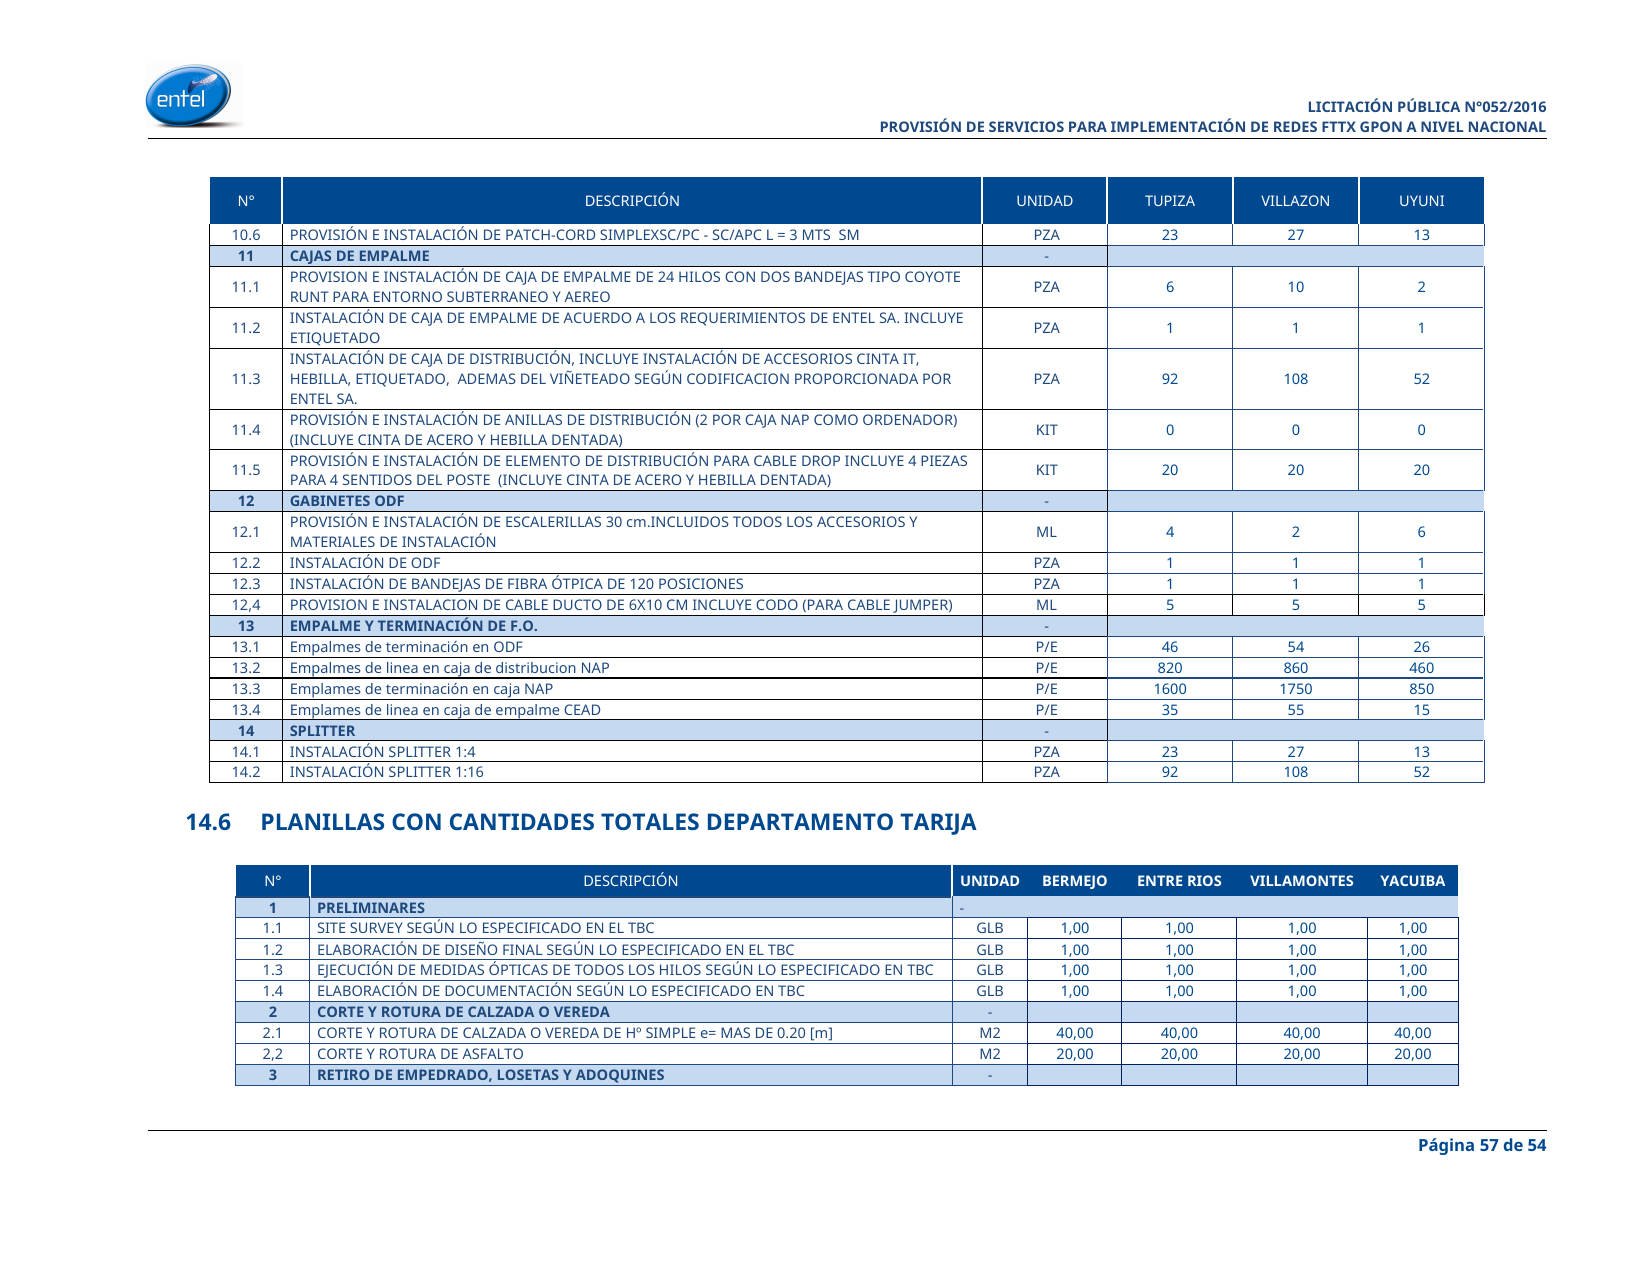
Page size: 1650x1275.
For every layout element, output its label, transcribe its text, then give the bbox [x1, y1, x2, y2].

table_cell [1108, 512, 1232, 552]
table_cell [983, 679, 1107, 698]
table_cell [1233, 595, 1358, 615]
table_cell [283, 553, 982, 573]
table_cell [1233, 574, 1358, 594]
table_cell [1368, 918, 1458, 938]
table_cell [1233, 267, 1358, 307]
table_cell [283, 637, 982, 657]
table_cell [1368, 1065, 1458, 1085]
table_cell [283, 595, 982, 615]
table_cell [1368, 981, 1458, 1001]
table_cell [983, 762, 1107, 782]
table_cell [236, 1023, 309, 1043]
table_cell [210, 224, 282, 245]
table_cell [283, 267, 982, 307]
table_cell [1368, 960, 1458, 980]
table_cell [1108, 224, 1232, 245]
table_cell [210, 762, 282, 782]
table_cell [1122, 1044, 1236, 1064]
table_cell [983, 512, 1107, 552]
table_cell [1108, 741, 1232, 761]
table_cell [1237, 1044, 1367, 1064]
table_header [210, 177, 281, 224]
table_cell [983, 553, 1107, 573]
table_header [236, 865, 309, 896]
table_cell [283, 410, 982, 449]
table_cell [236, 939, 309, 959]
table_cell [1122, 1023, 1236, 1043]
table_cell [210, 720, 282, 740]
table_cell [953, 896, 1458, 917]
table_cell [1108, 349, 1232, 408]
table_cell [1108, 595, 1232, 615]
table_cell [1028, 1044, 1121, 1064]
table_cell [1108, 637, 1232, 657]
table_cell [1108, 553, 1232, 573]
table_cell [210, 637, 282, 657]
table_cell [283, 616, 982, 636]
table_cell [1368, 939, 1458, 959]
list PLANILLAS CON CANTIDADES TOTALES DEPARTAMENTO TARIJA [185, 806, 1547, 837]
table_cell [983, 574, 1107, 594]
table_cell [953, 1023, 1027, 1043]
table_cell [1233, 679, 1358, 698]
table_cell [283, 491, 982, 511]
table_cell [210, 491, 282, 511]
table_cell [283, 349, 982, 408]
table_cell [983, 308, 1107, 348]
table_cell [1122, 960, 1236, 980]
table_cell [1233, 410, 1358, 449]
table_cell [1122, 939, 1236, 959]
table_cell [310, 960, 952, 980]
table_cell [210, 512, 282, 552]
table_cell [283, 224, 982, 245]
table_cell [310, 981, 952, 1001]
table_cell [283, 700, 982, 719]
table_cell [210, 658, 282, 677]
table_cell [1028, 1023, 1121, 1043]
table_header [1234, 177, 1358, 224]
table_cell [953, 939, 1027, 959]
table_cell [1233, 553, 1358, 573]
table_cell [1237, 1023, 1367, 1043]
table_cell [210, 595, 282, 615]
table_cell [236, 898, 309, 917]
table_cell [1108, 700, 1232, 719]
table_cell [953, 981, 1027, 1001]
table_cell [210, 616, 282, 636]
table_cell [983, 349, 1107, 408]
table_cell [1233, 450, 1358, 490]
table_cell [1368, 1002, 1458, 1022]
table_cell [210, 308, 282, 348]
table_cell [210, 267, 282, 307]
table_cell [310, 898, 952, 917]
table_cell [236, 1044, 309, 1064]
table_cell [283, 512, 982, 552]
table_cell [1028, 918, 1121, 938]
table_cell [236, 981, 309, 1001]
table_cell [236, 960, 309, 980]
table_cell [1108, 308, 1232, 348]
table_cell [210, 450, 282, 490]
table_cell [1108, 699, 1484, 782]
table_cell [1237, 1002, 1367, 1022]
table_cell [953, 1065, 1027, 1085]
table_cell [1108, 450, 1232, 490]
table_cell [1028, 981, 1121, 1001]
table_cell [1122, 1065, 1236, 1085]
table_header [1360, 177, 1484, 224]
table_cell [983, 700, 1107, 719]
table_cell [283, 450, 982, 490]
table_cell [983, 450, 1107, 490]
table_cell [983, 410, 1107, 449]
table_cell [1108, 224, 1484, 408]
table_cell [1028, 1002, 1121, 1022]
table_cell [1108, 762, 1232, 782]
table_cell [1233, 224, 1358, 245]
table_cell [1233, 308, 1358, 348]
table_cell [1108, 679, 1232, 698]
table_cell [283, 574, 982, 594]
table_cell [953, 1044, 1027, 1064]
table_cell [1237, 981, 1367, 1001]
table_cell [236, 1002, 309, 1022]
picture [145, 63, 244, 128]
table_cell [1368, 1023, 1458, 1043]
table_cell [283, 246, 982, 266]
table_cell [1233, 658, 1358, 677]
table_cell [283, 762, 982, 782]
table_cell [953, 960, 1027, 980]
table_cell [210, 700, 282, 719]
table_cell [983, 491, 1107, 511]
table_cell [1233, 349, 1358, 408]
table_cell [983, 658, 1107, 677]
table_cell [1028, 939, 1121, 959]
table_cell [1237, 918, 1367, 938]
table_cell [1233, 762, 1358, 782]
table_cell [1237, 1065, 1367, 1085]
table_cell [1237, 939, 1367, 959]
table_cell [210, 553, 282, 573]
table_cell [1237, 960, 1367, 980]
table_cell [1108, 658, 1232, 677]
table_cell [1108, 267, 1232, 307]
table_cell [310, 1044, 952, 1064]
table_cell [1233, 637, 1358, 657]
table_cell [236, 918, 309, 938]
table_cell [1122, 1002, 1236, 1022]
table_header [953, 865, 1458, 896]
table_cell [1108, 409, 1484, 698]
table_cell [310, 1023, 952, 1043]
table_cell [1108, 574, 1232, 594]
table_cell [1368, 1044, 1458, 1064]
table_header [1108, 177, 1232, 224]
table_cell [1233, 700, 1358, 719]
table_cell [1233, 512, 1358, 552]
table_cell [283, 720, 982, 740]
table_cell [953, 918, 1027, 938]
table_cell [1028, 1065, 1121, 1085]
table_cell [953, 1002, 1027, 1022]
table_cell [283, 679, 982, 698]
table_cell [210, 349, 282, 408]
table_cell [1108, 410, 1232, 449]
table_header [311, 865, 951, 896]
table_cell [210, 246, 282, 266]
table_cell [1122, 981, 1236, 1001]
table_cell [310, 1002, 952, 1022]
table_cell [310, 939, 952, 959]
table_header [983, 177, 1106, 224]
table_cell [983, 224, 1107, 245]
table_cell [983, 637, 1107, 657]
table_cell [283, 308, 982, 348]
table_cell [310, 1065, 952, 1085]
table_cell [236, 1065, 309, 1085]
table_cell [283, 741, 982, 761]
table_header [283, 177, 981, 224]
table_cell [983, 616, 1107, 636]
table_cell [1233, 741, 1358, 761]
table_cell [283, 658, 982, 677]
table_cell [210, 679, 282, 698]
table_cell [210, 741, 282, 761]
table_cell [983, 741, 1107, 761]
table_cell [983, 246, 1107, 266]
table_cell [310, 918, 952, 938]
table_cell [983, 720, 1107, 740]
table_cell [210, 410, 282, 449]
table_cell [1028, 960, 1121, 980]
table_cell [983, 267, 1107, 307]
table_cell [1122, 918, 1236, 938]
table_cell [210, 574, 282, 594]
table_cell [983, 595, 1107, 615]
